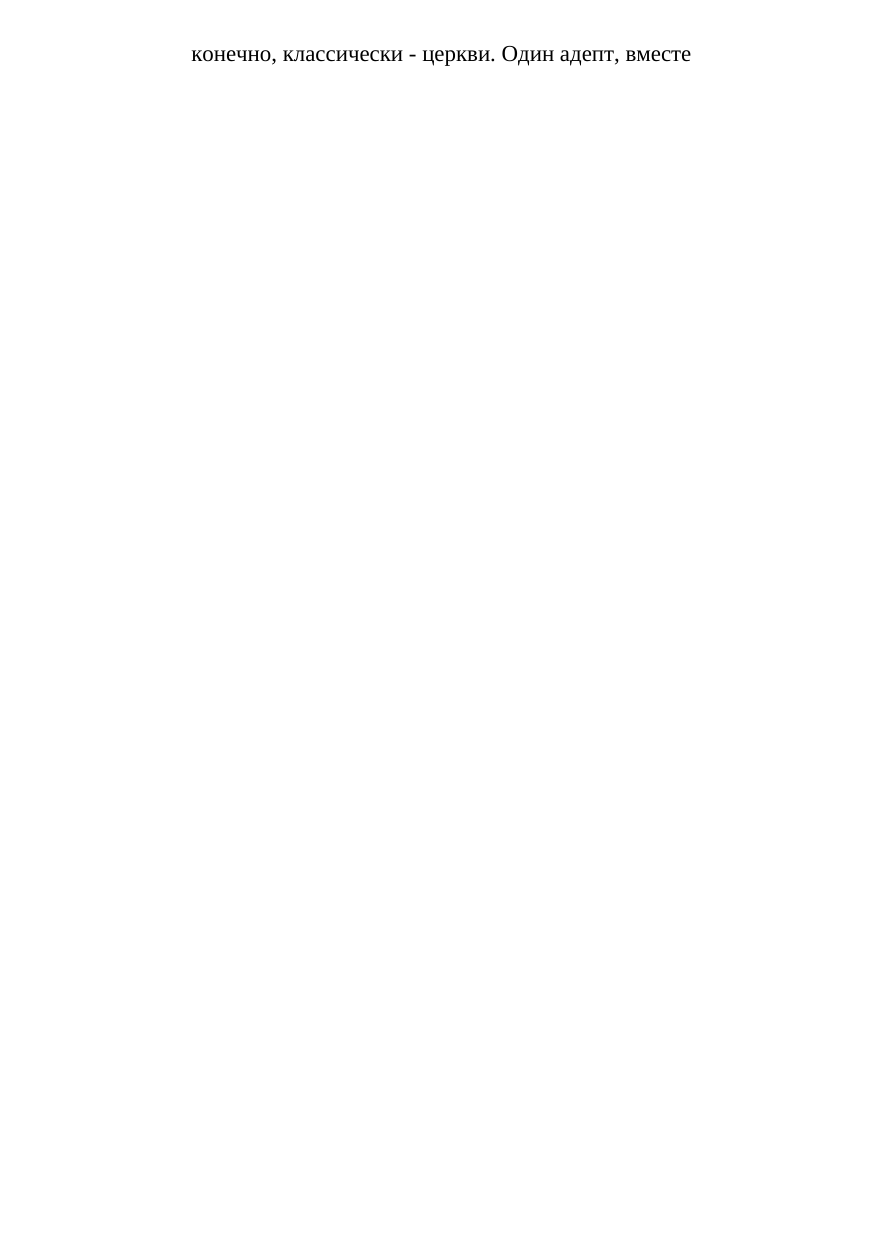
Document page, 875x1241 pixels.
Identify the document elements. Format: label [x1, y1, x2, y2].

text [191, 39, 719, 66]
